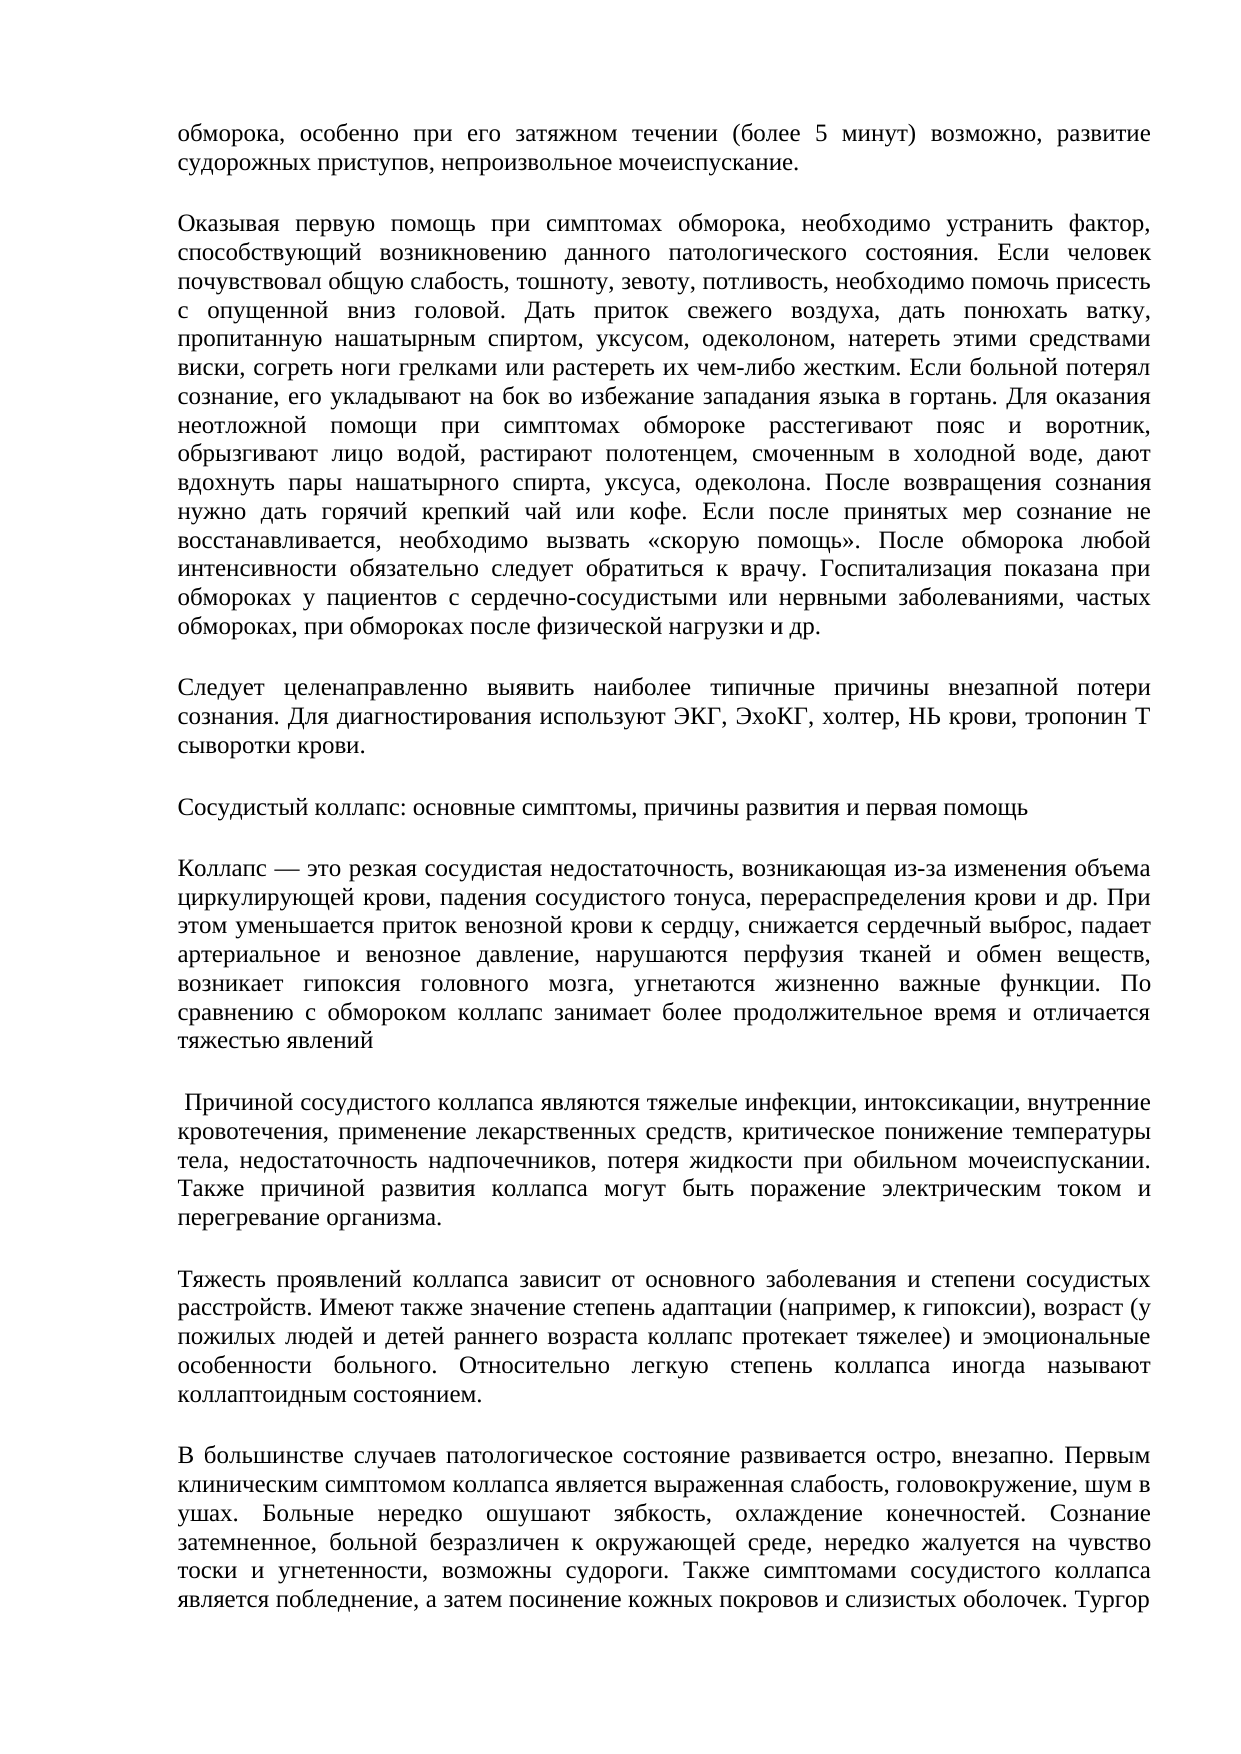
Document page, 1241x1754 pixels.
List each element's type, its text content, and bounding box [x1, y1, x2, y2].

text Причиной сосудистого коллапса являются тяжелые инфекции, интоксикации, внутренние кровотечения, применение лекарственных средств, критическое понижение температуры тела, недостаточность надпочечников, потеря жидкости при обильном мочеиспускании. Также причиной развития коллапса могут быть поражение электрическим током и перегревание организма. [177, 1087, 1152, 1231]
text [177, 1440, 1152, 1613]
text Сосудистый коллапс: основные симптомы, причины развития и первая помощь [177, 792, 1152, 820]
text Тяжесть проявлений коллапса зависит от основного заболевания и степени сосудистых расстройств. Имеют также значение степень адаптации (например, к гипоксии), возраст (у пожилых людей и детей раннего возраста коллапс протекает тяжелее) и эмоциональные особенности больного. Относительно легкую степень коллапса иногда называют коллаптоидным состоянием. [177, 1264, 1152, 1407]
text Следует целенаправленно выявить наиболее типичные причины внезапной потери сознания. Для диагностирования используют ЭКГ, ЭхоКГ, холтер, НЬ крови, тропонин Т сыворотки крови. [177, 672, 1152, 759]
text Коллапс — это резкая сосудистая недостаточность, возникающая из-за изменения объема циркулирующей крови, падения сосудистого тонуса, перераспределения крови и др. При этом уменьшается приток венозной крови к сердцу, снижается сердечный выброс, падает артериальное и венозное давление, нарушаются перфузия тканей и обмен веществ, возникает гипоксия головного мозга, угнетаются жизненно важные функции. По сравнению с обмороком коллапс занимает более продолжительное время и отличается тяжестью явлений [177, 853, 1152, 1054]
text Оказывая первую помощь при симптомах обморока, необходимо устранить фактор, способствующий возникновению данного патологического состояния. Если человек почувствовал общую слабость, тошноту, зевоту, потливость, необходимо помочь присесть с опущенной вниз головой. Дать приток свежего воздуха, дать понюхать ватку, пропитанную нашатырным спиртом, уксусом, одеколоном, натереть этими средствами виски, согреть ноги грелками или растереть их чем-либо жестким. Если больной потерял сознание, его укладывают на бок во избежание западания языка в гортань. Для оказания неотложной помощи при симптомах обмороке расстегивают пояс и воротник, обрызгивают лицо водой, растирают полотенцем, смоченным в холодной воде, дают вдохнуть пары нашатырного спирта, уксуса, одеколона. После возвращения сознания нужно дать горячий крепкий чай или кофе. Если после принятых мер сознание не восстанавливается, необходимо вызвать «скорую помощь». После обморока любой интенсивности обязательно следует обратиться к врачу. Госпитализация показана при обмороках у пациентов с сердечно-сосудистыми или нервными заболеваниями, частых обмороках, при обмороках после физической нагрузки и др. [177, 208, 1152, 640]
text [177, 118, 1152, 176]
